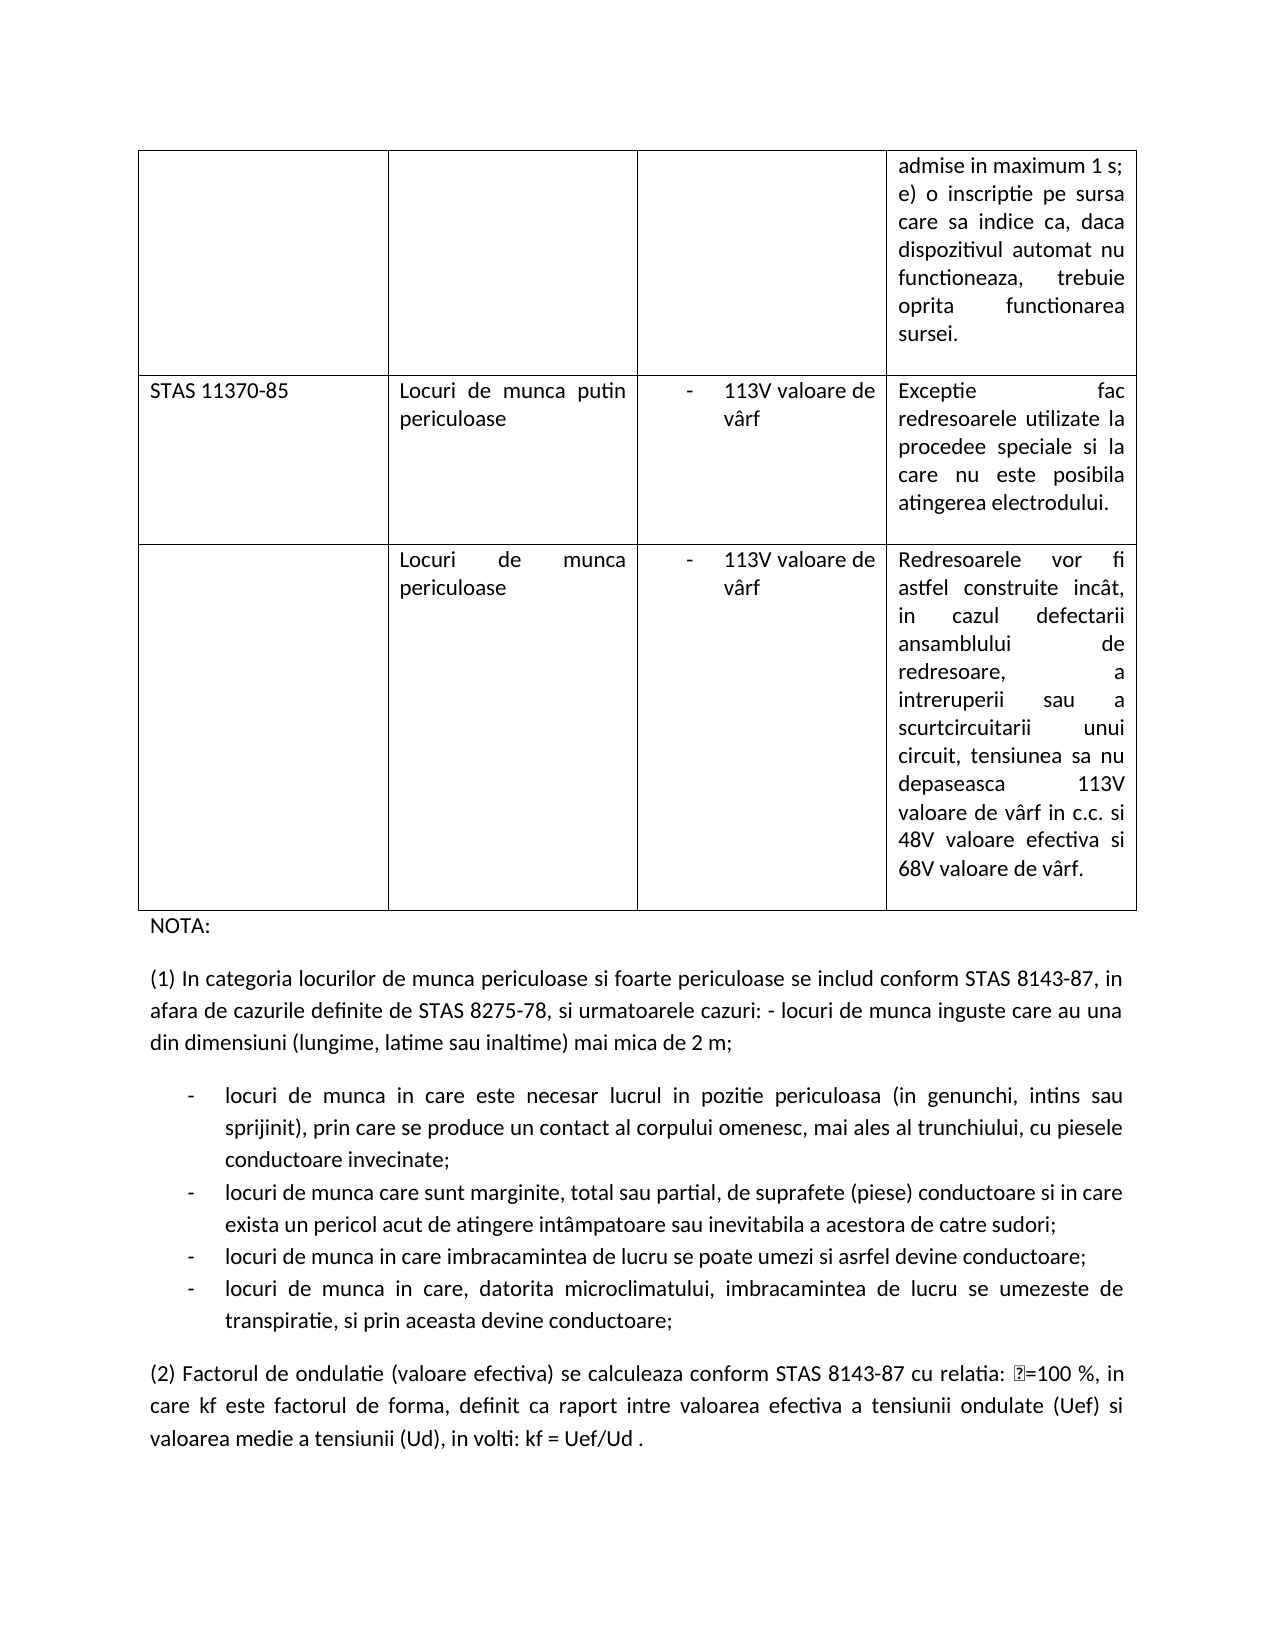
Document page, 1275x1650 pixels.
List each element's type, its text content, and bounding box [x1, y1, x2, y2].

list locuri de munca in care, datorita microclimatului, imbracamintea de lucru se umezeste de transpiratie, si prin aceasta devine conductoare; [187, 1274, 1125, 1334]
table_cell STAS 11370-85 [139, 376, 388, 544]
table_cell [389, 151, 637, 375]
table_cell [887, 151, 1136, 375]
text (1) In categoria locurilor de munca periculoase si foarte periculoase se includ conform STAS 8143-87, in afara de cazurile definite de STAS 8275-78, si urmatoarele cazuri: - locuri de munca inguste care au una din dimensiuni (lungime, latime sau inaltime) mai mica de 2 m; [150, 964, 1125, 1056]
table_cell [638, 151, 886, 375]
table_cell Exceptie fac redresoarele utilizate la procedee speciale si la care nu este posibila atingerea electrodului. [887, 376, 1136, 544]
list locuri de munca in care imbracamintea de lucru se poate umezi si asrfel devine conductoare; [187, 1242, 1125, 1270]
text NOTA: [150, 911, 1125, 939]
text (2) Factorul de ondulatie (valoare efectiva) se calculeaza conform STAS 8143-87 cu relatia: =100 %, in care kf este factorul de forma, definit ca raport intre valoarea efectiva a tensiunii ondulate (Uef) si valoarea medie a tensiunii (Ud), in volti: kf = Uef/Ud . [150, 1359, 1125, 1452]
table_cell [139, 545, 388, 910]
table_cell 113V valoare de vârf [638, 376, 886, 544]
table_cell Redresoarele vor fi astfel construite incât, in cazul defectarii ansamblului de redresoare, a intreruperii sau a scurtcircuitarii unui circuit, tensiunea sa nu depaseasca 113V valoare de vârf in c.c. si 48V valoare efectiva si 68V valoare de vârf. [887, 545, 1136, 910]
table_cell 113V valoare de vârf [638, 545, 886, 910]
table_cell [139, 151, 388, 375]
list locuri de munca care sunt marginite, total sau partial, de suprafete (piese) conductoare si in care exista un pericol acut de atingere intâmpatoare sau inevitabila a acestora de catre sudori; [187, 1178, 1125, 1238]
list locuri de munca in care este necesar lucrul in pozitie periculoasa (in genunchi, intins sau sprijinit), prin care se produce un contact al corpului omenesc, mai ales al trunchiului, cu piesele conductoare invecinate; [187, 1081, 1125, 1173]
table_cell Locuri de munca periculoase [389, 545, 637, 910]
table_cell Locuri de munca putin periculoase [389, 376, 637, 544]
